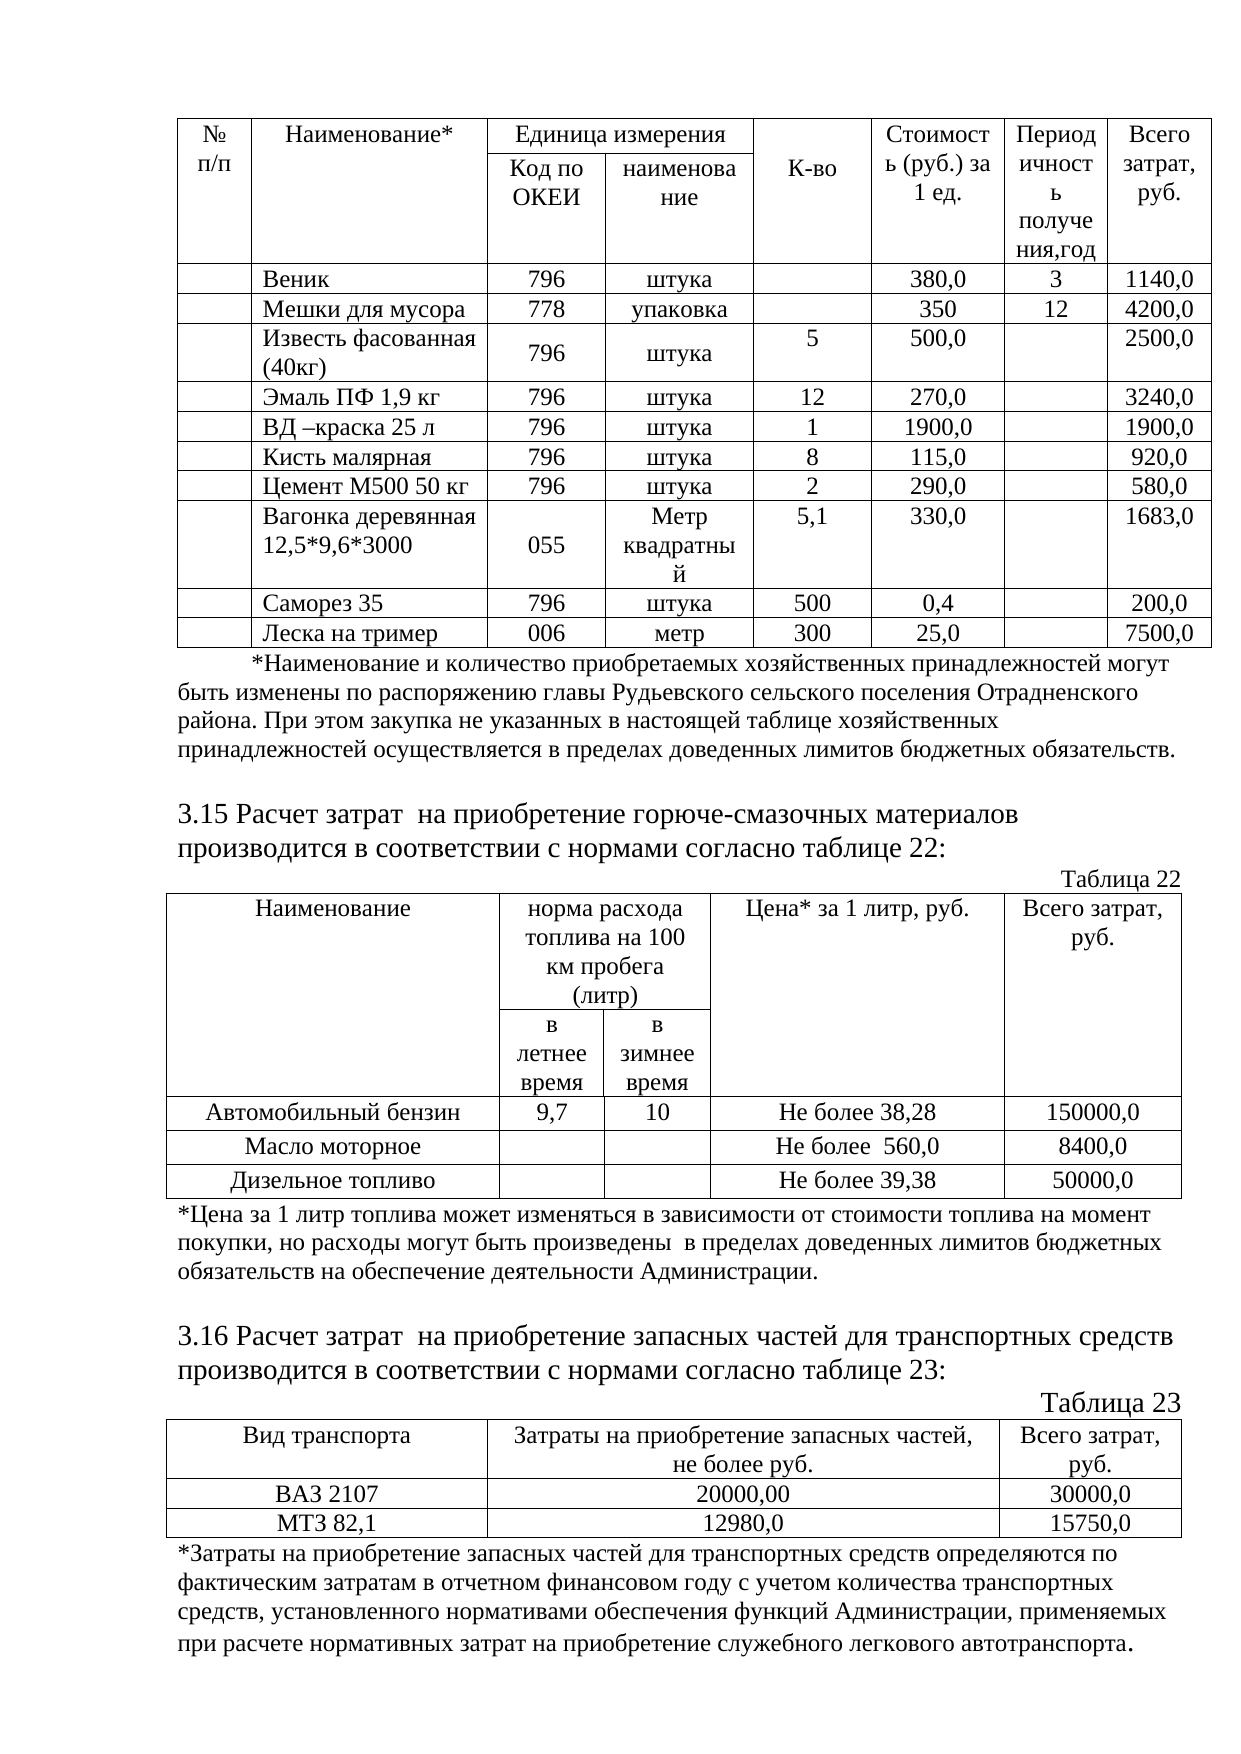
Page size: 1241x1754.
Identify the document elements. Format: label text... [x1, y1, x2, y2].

table_cell 2500,0 [1108, 324, 1211, 381]
table_cell Не более 560,0 [711, 1131, 1004, 1164]
table_cell Эмаль ПФ 1,9 кг [252, 382, 487, 411]
table_cell 7500,0 [1108, 618, 1211, 647]
table_cell [178, 471, 251, 500]
table_cell 12980,0 [488, 1509, 999, 1537]
text Таблица 23 [177, 1386, 1181, 1419]
table_cell 1140,0 [1108, 264, 1211, 293]
table_cell 8 [754, 442, 871, 470]
table_cell 3240,0 [1108, 382, 1211, 411]
table_cell 4200,0 [1108, 294, 1211, 322]
table_cell 3 [1005, 264, 1107, 293]
table_cell [1005, 382, 1107, 411]
table_cell 115,0 [872, 442, 1004, 470]
table_cell Леска на тример [252, 618, 487, 647]
table_cell [500, 1131, 604, 1164]
table_cell Дизельное топливо [167, 1165, 499, 1198]
table_cell 796 [488, 412, 605, 441]
table_header Вид транспорта [167, 1420, 487, 1478]
text *Затраты на приобретение запасных частей для транспортных средств определяются по фактическим затратам в отчетном финансовом году с учетом количества транспортных средств, установленного нормативами обеспечения функций Администрации, применяемых при расчете нормативных затрат на приобретение служебного легкового автотранспорта. [177, 1538, 1181, 1658]
table_cell МТЗ 82,1 [167, 1509, 487, 1537]
table_cell в зимнее время [604, 1010, 710, 1096]
table_header Всего затрат, руб. [1108, 119, 1211, 263]
table_cell 10 [605, 1097, 710, 1130]
table_cell 12 [1005, 294, 1107, 322]
table_cell Вагонка деревянная 12,5*9,6*3000 [252, 501, 487, 587]
table_cell 200,0 [1108, 589, 1211, 617]
table_cell Масло моторное [167, 1131, 499, 1164]
table_cell 330,0 [872, 501, 1004, 587]
table_cell [1005, 618, 1107, 647]
table_cell 796 [488, 589, 605, 617]
table_cell 796 [488, 471, 605, 500]
text *Наименование и количество приобретаемых хозяйственных принадлежностей могут быть изменены по распоряжению главы Рудьевского сельского поселения Отрадненского района. При этом закупка не указанных в настоящей таблице хозяйственных принадлежностей осуществляется в пределах доведенных лимитов бюджетных обязательств. [177, 648, 1181, 763]
table_header Единица измерения [488, 119, 753, 152]
table_cell Цемент М500 50 кг [252, 471, 487, 500]
table_cell 920,0 [1108, 442, 1211, 470]
table_cell [1005, 324, 1107, 381]
table_cell [178, 382, 251, 411]
table_cell 500,0 [872, 324, 1004, 381]
table_cell 1 [754, 412, 871, 441]
table_cell 796 [488, 382, 605, 411]
table_cell [178, 589, 251, 617]
table_cell 580,0 [1108, 471, 1211, 500]
text 3.15 Расчет затрат на приобретение горюче-смазочных материалов производится в соответствии с нормами согласно таблице 22: [177, 797, 1181, 864]
table_cell 380,0 [872, 264, 1004, 293]
table_cell 50000,0 [1005, 1165, 1181, 1198]
table_cell 796 [488, 442, 605, 470]
table_cell [754, 294, 871, 322]
table_cell метр [606, 618, 753, 647]
table_cell 006 [488, 618, 605, 647]
table_cell 055 [488, 501, 605, 587]
table_cell Не более 38,28 [711, 1097, 1004, 1130]
table_cell Не более 39,38 [711, 1165, 1004, 1198]
table_header Периодичность получения,год [1005, 119, 1107, 263]
table_cell [1005, 471, 1107, 500]
table_cell штука [606, 324, 753, 381]
table_cell 796 [488, 264, 605, 293]
table_cell [605, 1165, 710, 1198]
table_cell 350 [872, 294, 1004, 322]
table_cell 5 [754, 324, 871, 381]
table_cell [178, 501, 251, 587]
table_cell 290,0 [872, 471, 1004, 500]
table_cell [754, 264, 871, 293]
table_cell [178, 412, 251, 441]
table_cell ВД –краска 25 л [252, 412, 487, 441]
table_cell в летнее время [500, 1010, 603, 1096]
table_cell [1005, 589, 1107, 617]
table_cell 778 [488, 294, 605, 322]
table_cell штука [606, 264, 753, 293]
table_header Всего затрат, руб. [1005, 894, 1181, 1096]
text Таблица 22 [177, 864, 1181, 892]
table_cell штука [606, 471, 753, 500]
table_cell 1900,0 [872, 412, 1004, 441]
table_cell [1005, 442, 1107, 470]
table_header Стоимость (руб.) за 1 ед. [872, 119, 1004, 263]
table_cell 20000,00 [488, 1479, 999, 1507]
table_cell Саморез 35 [252, 589, 487, 617]
table_cell 500 [754, 589, 871, 617]
table_cell 270,0 [872, 382, 1004, 411]
text 3.16 Расчет затрат на приобретение запасных частей для транспортных средств производится в соответствии с нормами согласно таблице 23: [177, 1318, 1181, 1386]
text покупки, но расходы могут быть произведены в пределах доведенных лимитов бюджетных обязательств на обеспечение деятельности Администрации. [177, 1227, 1181, 1285]
table_cell 300 [754, 618, 871, 647]
table_cell [500, 1165, 604, 1198]
table_cell [1005, 501, 1107, 587]
table_cell 150000,0 [1005, 1097, 1181, 1130]
table_header № п/п [178, 119, 251, 263]
table_header норма расхода топлива на пробега (литр) [500, 894, 710, 1008]
table_cell К-во [754, 153, 871, 263]
table_cell штука [606, 382, 753, 411]
table_cell 25,0 [872, 618, 1004, 647]
table_cell Метр квадратный [606, 501, 753, 587]
table_cell наименование [606, 154, 753, 263]
table_cell [605, 1131, 710, 1164]
table_cell 1683,0 [1108, 501, 1211, 587]
table_cell [1005, 412, 1107, 441]
table_cell 1900,0 [1108, 412, 1211, 441]
table_cell 796 [488, 324, 605, 381]
table_cell 30000,0 [1000, 1479, 1181, 1507]
table_header Наименование [167, 894, 499, 1096]
table_cell 2 [754, 471, 871, 500]
table_header Наименование* [252, 119, 487, 263]
table_cell 0,4 [872, 589, 1004, 617]
table_cell штука [606, 412, 753, 441]
table_cell штука [606, 442, 753, 470]
text *Цена за топлива может изменяться в зависимости от стоимости топлива на момент [177, 1199, 1181, 1227]
table_cell штука [606, 589, 753, 617]
table_cell [178, 324, 251, 381]
table_cell 12 [754, 382, 871, 411]
table_cell 15750,0 [1000, 1509, 1181, 1537]
table_header Затраты на приобретение запасных частей, не более руб. [488, 1420, 999, 1478]
table_cell Известь фасованная (40кг) [252, 324, 487, 381]
table_cell [178, 618, 251, 647]
table_cell 9,7 [500, 1097, 604, 1130]
table_cell упаковка [606, 294, 753, 322]
table_cell [178, 442, 251, 470]
table_header Цена* за 1 литр, руб. [711, 894, 1004, 1096]
table_cell Код по ОКЕИ [488, 154, 605, 263]
table_header Всего затрат, руб. [1000, 1420, 1181, 1478]
table_cell 5,1 [754, 501, 871, 587]
table_header [754, 119, 871, 152]
table_cell Веник [252, 264, 487, 293]
table_cell [178, 264, 251, 293]
table_cell Автомобильный бензин [167, 1097, 499, 1130]
table_cell [178, 294, 251, 322]
table_cell Мешки для мусора [252, 294, 487, 322]
table_cell 8400,0 [1005, 1131, 1181, 1164]
table_cell Кисть малярная [252, 442, 487, 470]
table_cell ВАЗ 2107 [167, 1479, 487, 1507]
